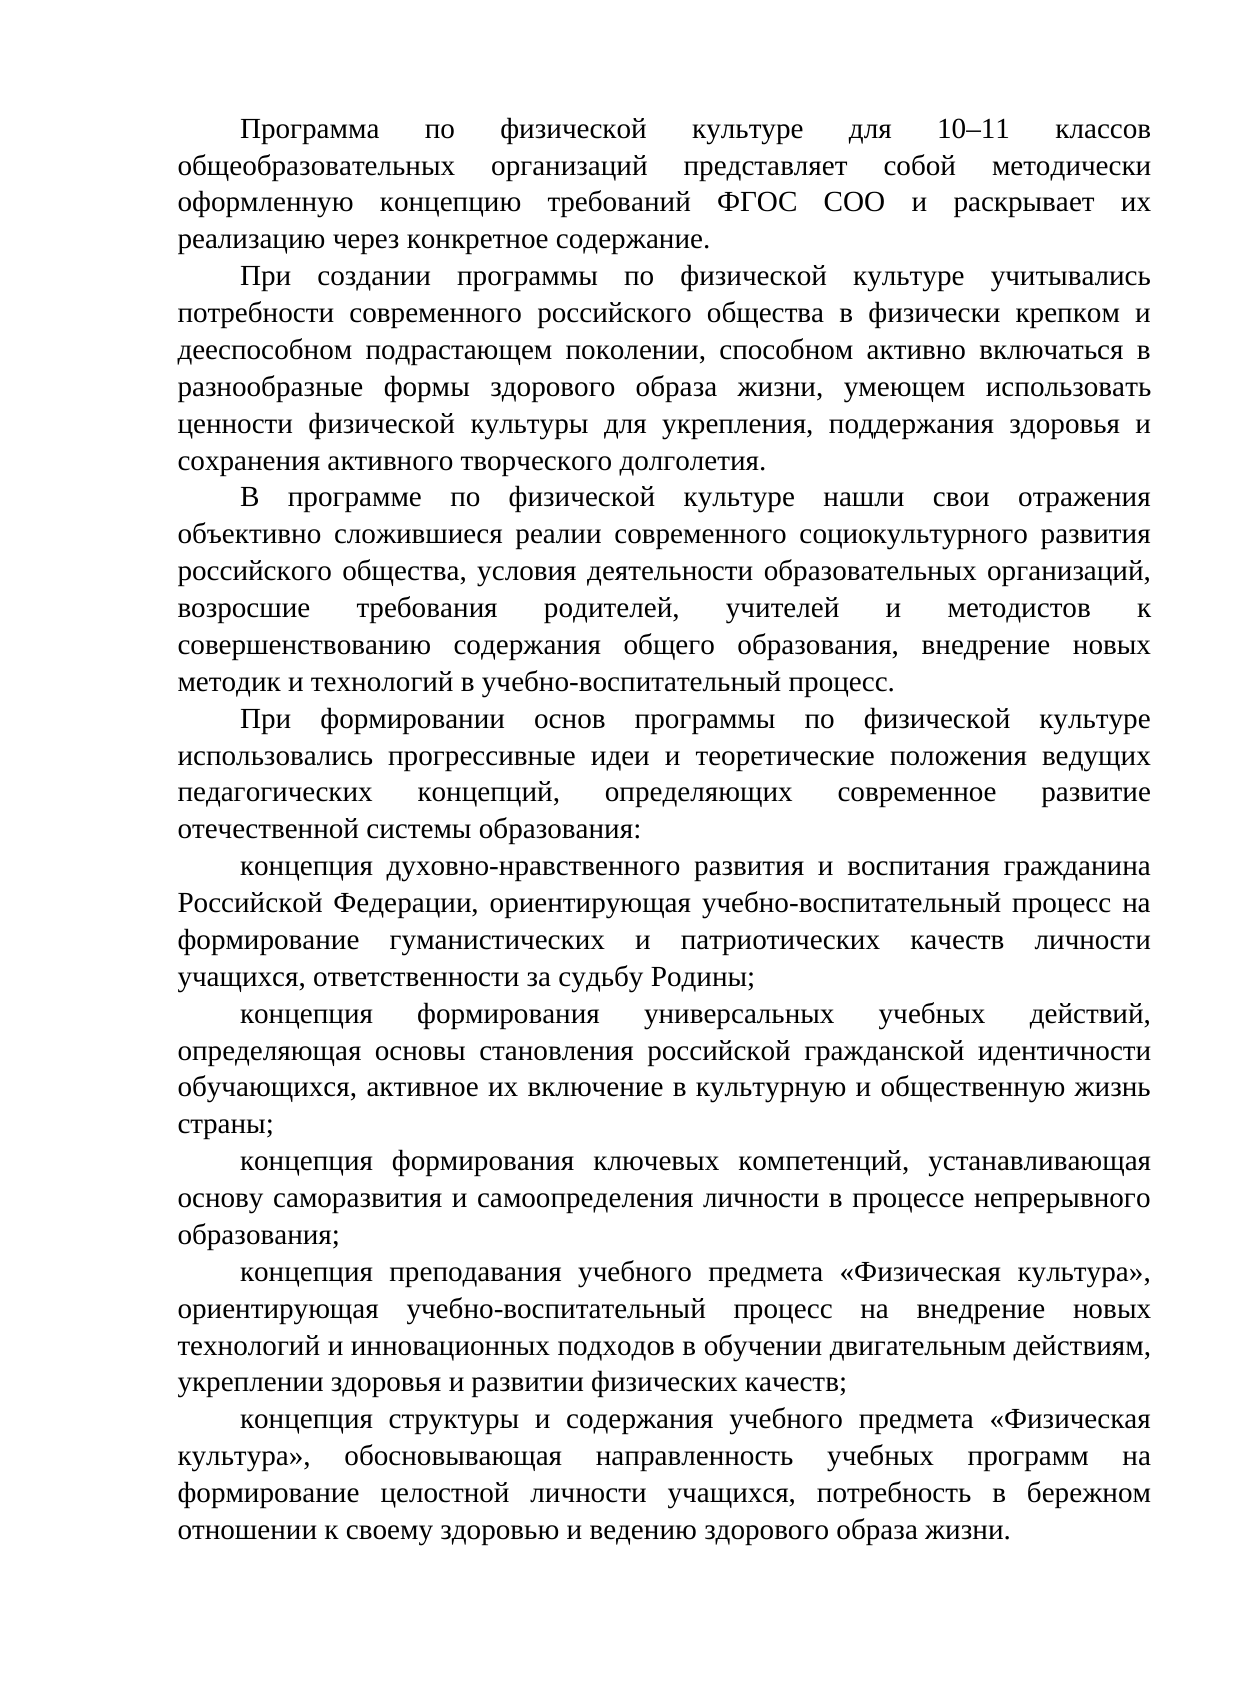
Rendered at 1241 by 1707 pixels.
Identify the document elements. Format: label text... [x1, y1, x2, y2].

text концепция преподавания учебного предмета «Физическая культура», ориентирующая учебно-воспитательный процесс на внедрение новых технологий и инновационных подходов в обучении двигательным действиям, укреплении здоровья и развитии физических качеств; [177, 1254, 1152, 1398]
text концепция структуры и содержания учебного предмета «Физическая культура», обосновывающая направленность учебных программ на формирование целостной личности учащихся, потребность в бережном отношении к своему здоровью и ведению здорового образа жизни. [177, 1401, 1152, 1546]
text При формировании основ программы по физической культуре использовались прогрессивные идеи и теоретические положения ведущих педагогических концепций, определяющих современное развитие отечественной системы образования: [177, 701, 1152, 845]
text концепция духовно-нравственного развития и воспитания гражданина Российской Федерации, ориентирующая учебно-воспитательный процесс на формирование гуманистических и патриотических качеств личности учащихся, ответственности за судьбу Родины; [177, 848, 1152, 992]
text концепция формирования ключевых компетенций, устанавливающая основу саморазвития и самоопределения личности в процессе непрерывного образования; [177, 1143, 1152, 1251]
text В программе по физической культуре нашли свои отражения объективно сложившиеся реалии современного социокультурного развития российского общества, условия деятельности образовательных организаций, возросшие требования родителей, учителей и методистов к совершенствованию содержания общего образования, внедрение новых методик и технологий в учебно-воспитательный процесс. [177, 479, 1152, 697]
text концепция формирования универсальных учебных действий, определяющая основы становления российской гражданской идентичности обучающихся, активное их включение в культурную и общественную жизнь страны; [177, 996, 1152, 1140]
text Программа по физической культуре для 10–11 классов общеобразовательных организаций представляет собой методически оформленную концепцию требований ФГОС СОО и раскрывает их реализацию через конкретное содержание. [177, 111, 1152, 255]
text При создании программы по физической культуре учитывались потребности современного российского общества в физически крепком и дееспособном подрастающем поколении, способном активно включаться в разнообразные формы здорового образа жизни, умеющем использовать ценности физической культуры для укрепления, поддержания здоровья и сохранения активного творческого долголетия. [177, 258, 1152, 476]
